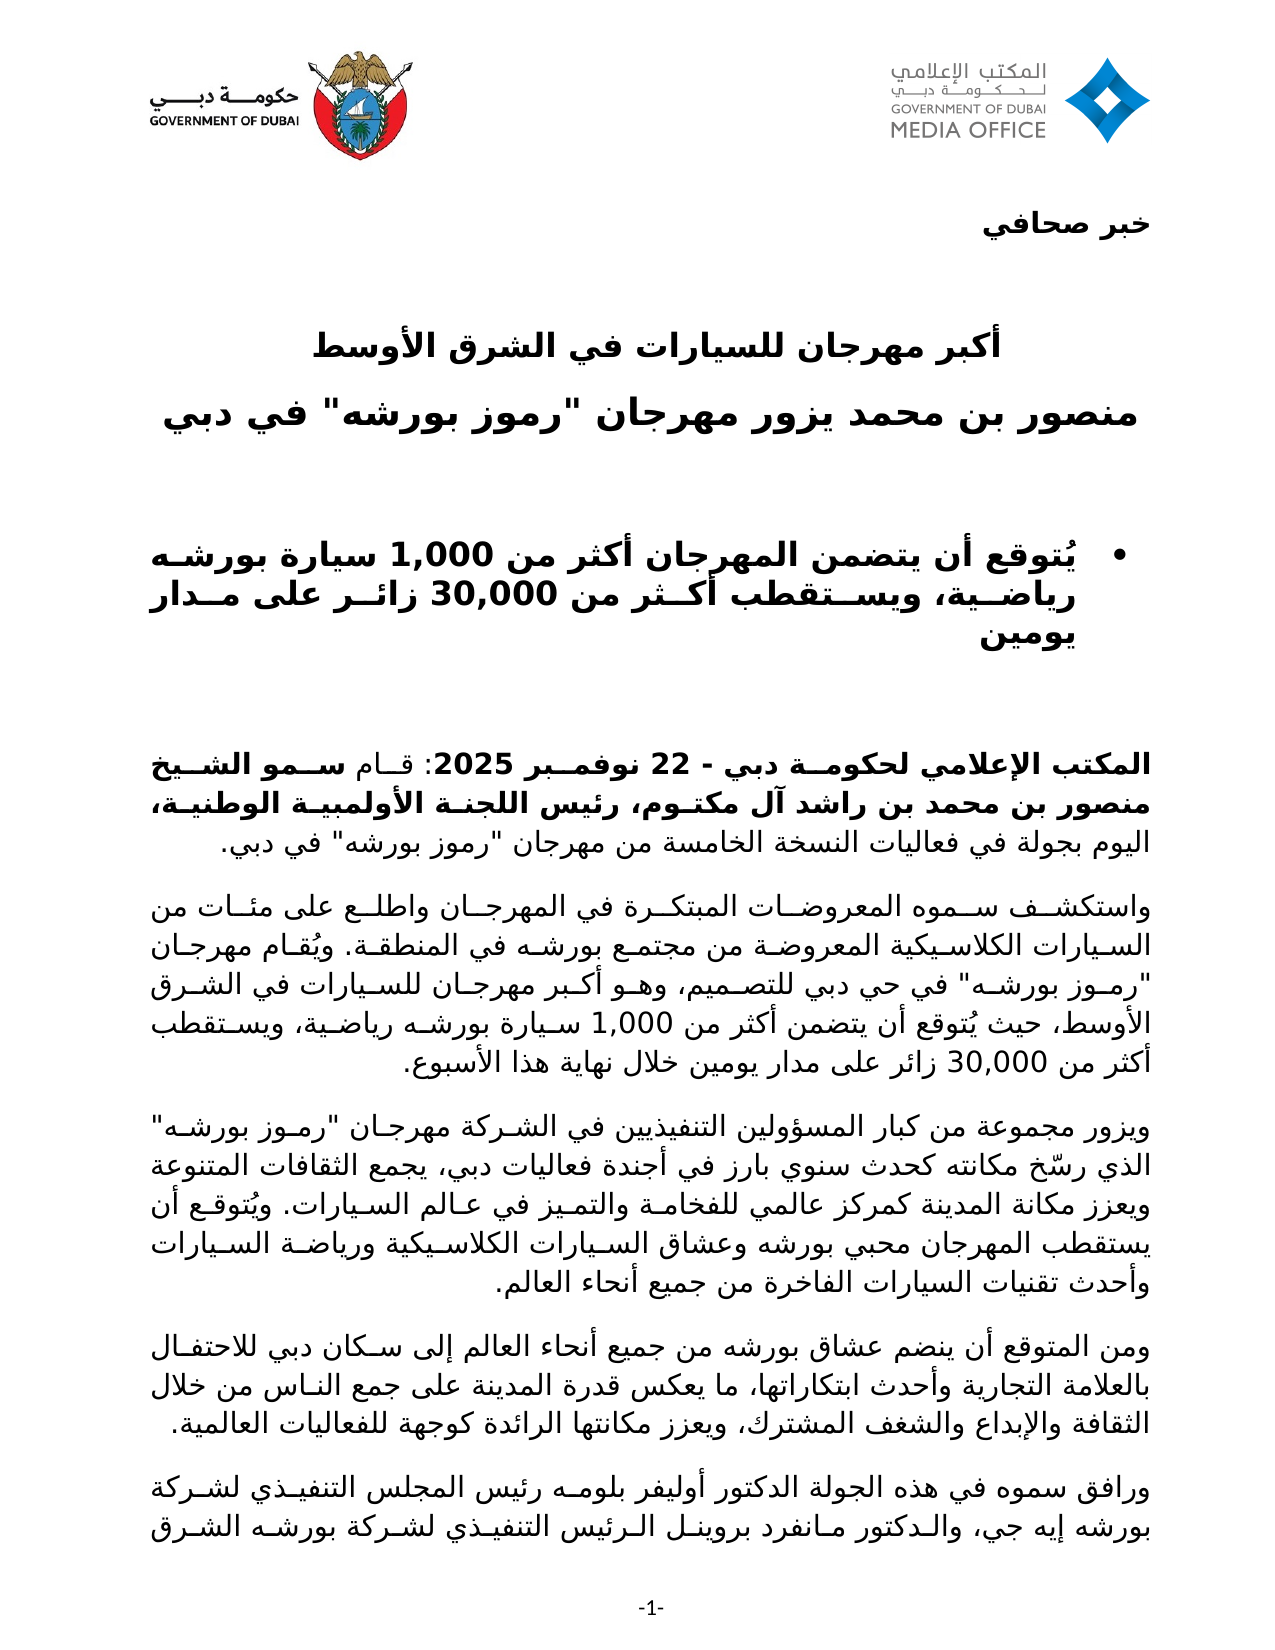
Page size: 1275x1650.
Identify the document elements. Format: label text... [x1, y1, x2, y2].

text خبر صحافي [150, 207, 1152, 241]
text أكبر مهرجان للسيارات في الشرق الأوسط [150, 327, 1152, 366]
list يُتوقع أن يتضمن المهرجان أكثر من 1,000 سيارة بورشه رياضية، ويستقطب أكثر من 30,000 زائر على مدار يومين [150, 535, 1114, 652]
picture [889, 53, 1152, 145]
text منصور بن محمد يزور مهرجان "رموز بورشه" في دبي [150, 391, 1152, 434]
text المكتب الإعلامي لحكومة دبي - 22 نوفمبر 2025: قام سمو الشيخ منصور بن محمد بن راشد آل مكتوم، رئيس اللجنة الأولمبية الوطنية، اليوم بجولة في فعاليات النسخة الخامسة من مهرجان "رموز بورشه" في دبي. [150, 747, 1152, 859]
text ومن المتوقع أن ينضم عشاق بورشه من جميع أنحاء العالم إلى سكان دبي للاحتفال بالعلامة التجارية وأحدث ابتكاراتها، ما يعكس قدرة المدينة على جمع الناس من خلال الثقافة والإبداع والشغف المشترك، ويعزز مكانتها الرائدة كوجهة للفعاليات العالمية. [150, 1329, 1152, 1441]
picture [120, 29, 447, 178]
text واستكشف سموه المعروضات المبتكرة في المهرجان واطلع على مئات من السيارات الكلاسيكية المعروضة من مجتمع بورشه في المنطقة. ويُقام مهرجان "رموز بورشه" في حي دبي للتصميم، وهو أكبر مهرجان للسيارات في الشرق الأوسط، حيث يُتوقع أن يتضمن أكثر من 1,000 سيارة بورشه رياضية، ويستقطب أكثر من 30,000 زائر على مدار يومين خلال نهاية هذا الأسبوع. [150, 889, 1152, 1079]
text ويزور مجموعة من كبار المسؤولين التنفيذيين في الشركة مهرجان "رموز بورشه" الذي رسّخ مكانته كحدث سنوي بارز في أجندة فعاليات دبي، يجمع الثقافات المتنوعة ويعزز مكانة المدينة كمركز عالمي للفخامة والتميز في عالم السيارات. ويُتوقع أن يستقطب المهرجان محبي بورشه وعشاق السيارات الكلاسيكية ورياضة السيارات وأحدث تقنيات السيارات الفاخرة من جميع أنحاء العالم. [150, 1109, 1152, 1299]
